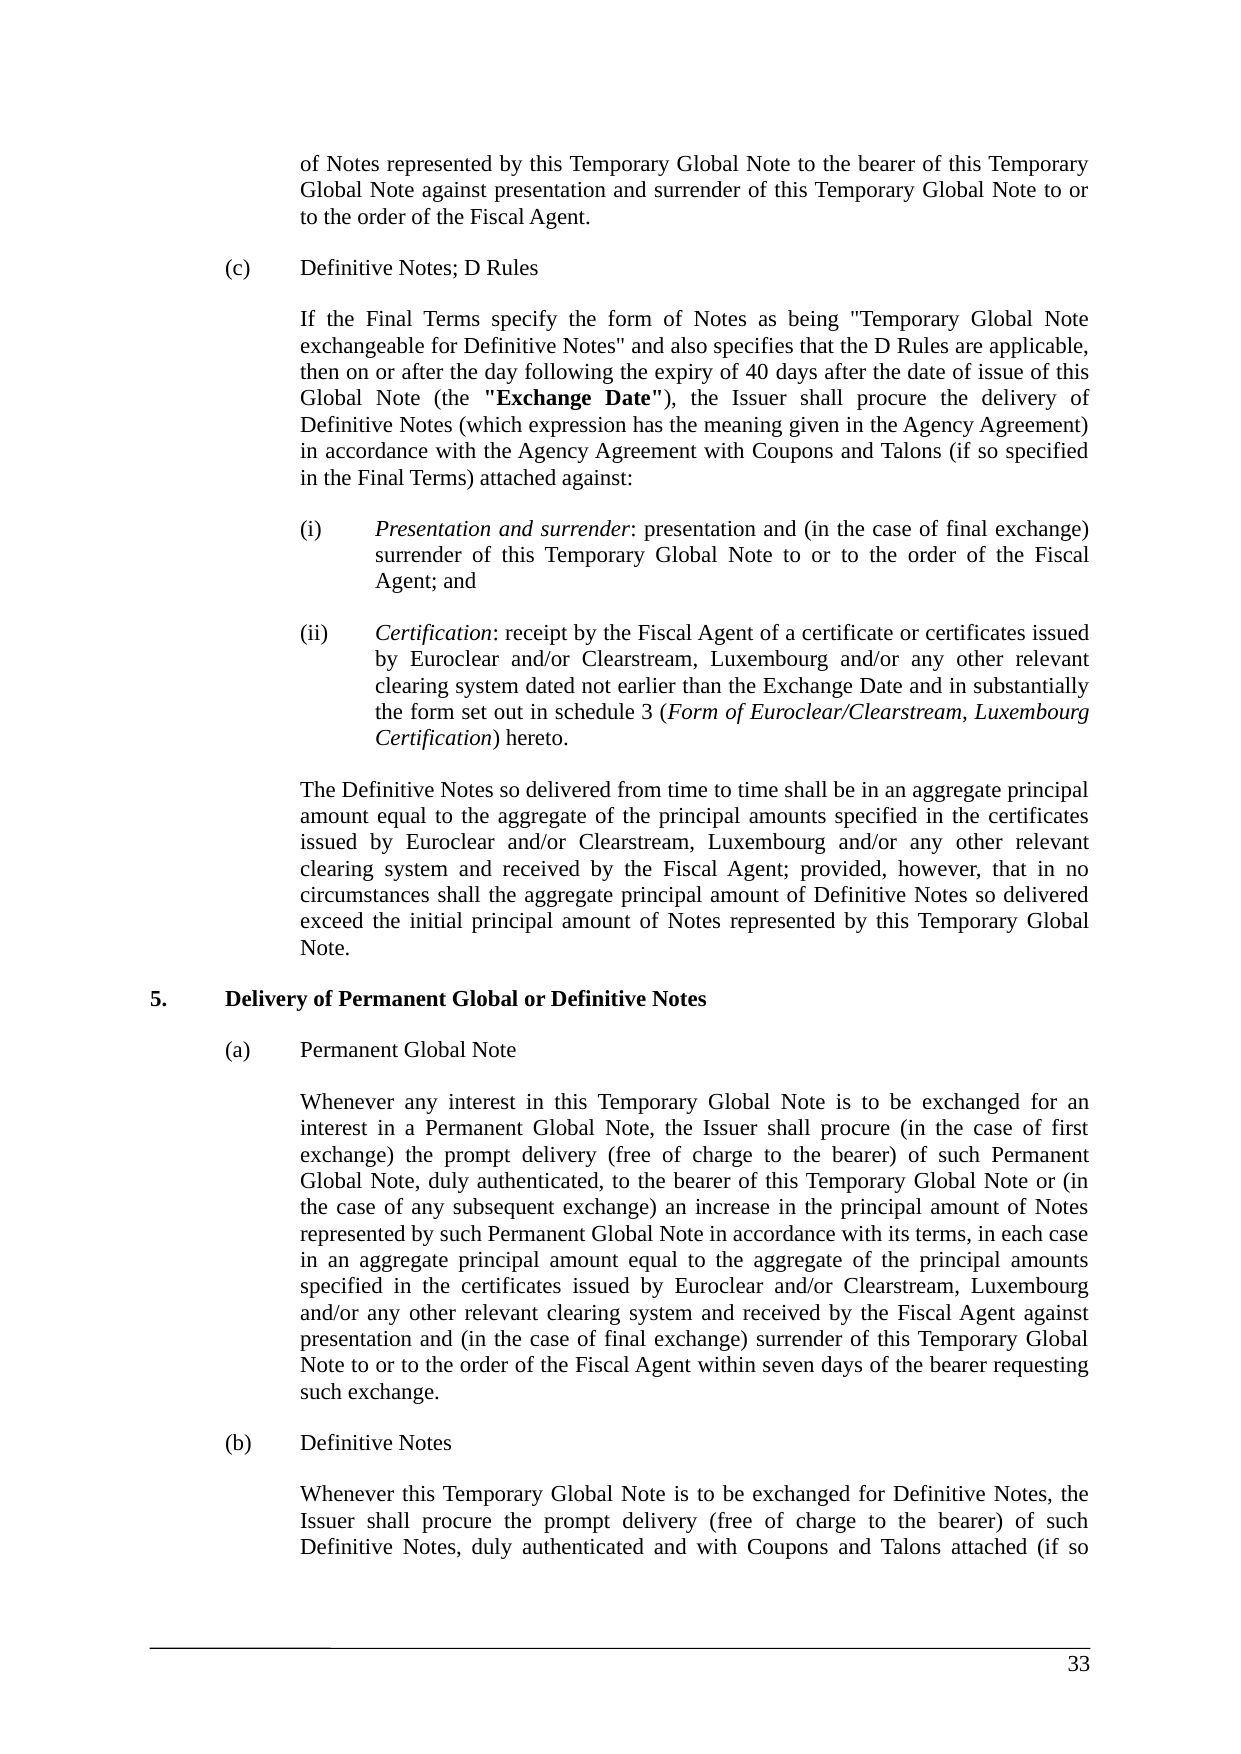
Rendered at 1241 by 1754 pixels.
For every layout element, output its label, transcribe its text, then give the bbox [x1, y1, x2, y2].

text Certification: receipt by the Fiscal Agent of a certificate or certificates issued by Euroclear and/or Clearstream, Luxembourg and/or any other relevant clearing system dated not earlier than the Exchange Date and in substantially the form set out in schedule 3 (Form of Euroclear/Clearstream, Luxembourg Certification) hereto. [300, 619, 1090, 751]
text If the Final Terms specify the form of Notes as being "Temporary Global Note exchangeable for Definitive Notes" and also specifies that the D Rules are applicable, then on or after the day following the expiry of 40 days after the date of issue of this Global Note (the "Exchange Date"), the Issuer shall procure the delivery of Definitive Notes (which expression has the meaning given in the Agency Agreement) in accordance with the Agency Agreement with Coupons and Talons (if so specified in the Final Terms) attached against: [300, 305, 1090, 490]
text The Definitive Notes so delivered from time to time shall be in an aggregate principal amount equal to the aggregate of the principal amounts specified in the certificates issued by Euroclear and/or Clearstream, Luxembourg and/or any other relevant clearing system and received by the Fiscal Agent; provided, however, that in no circumstances shall the aggregate principal amount of Definitive Notes so delivered exceed the initial principal amount of Notes represented by this Temporary Global Note. [300, 776, 1090, 960]
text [300, 150, 1090, 229]
text Presentation and surrender: presentation and (in the case of final exchange) surrender of this Temporary Global Note to or to the order of the Fiscal Agent; and [300, 515, 1090, 594]
text Definitive Notes; D Rules [225, 254, 1090, 280]
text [300, 1481, 1090, 1559]
text Definitive Notes [225, 1429, 1090, 1456]
text Delivery of Permanent Global or Definitive Notes [150, 985, 1090, 1012]
text Permanent Global Note [225, 1037, 1090, 1063]
text Whenever any interest in this Temporary Global Note is to be exchanged for an interest in a Permanent Global Note, the Issuer shall procure (in the case of first exchange) the prompt delivery (free of charge to the bearer) of such Permanent Global Note, duly authenticated, to the bearer of this Temporary Global Note or (in the case of any subsequent exchange) an increase in the principal amount of Notes represented by such Permanent Global Note in accordance with its terms, in each case in an aggregate principal amount equal to the aggregate of the principal amounts specified in the certificates issued by Euroclear and/or Clearstream, Luxembourg and/or any other relevant clearing system and received by the Fiscal Agent against presentation and (in the case of final exchange) surrender of this Temporary Global Note to or to the order of the Fiscal Agent within seven days of the bearer requesting such exchange. [300, 1088, 1090, 1404]
